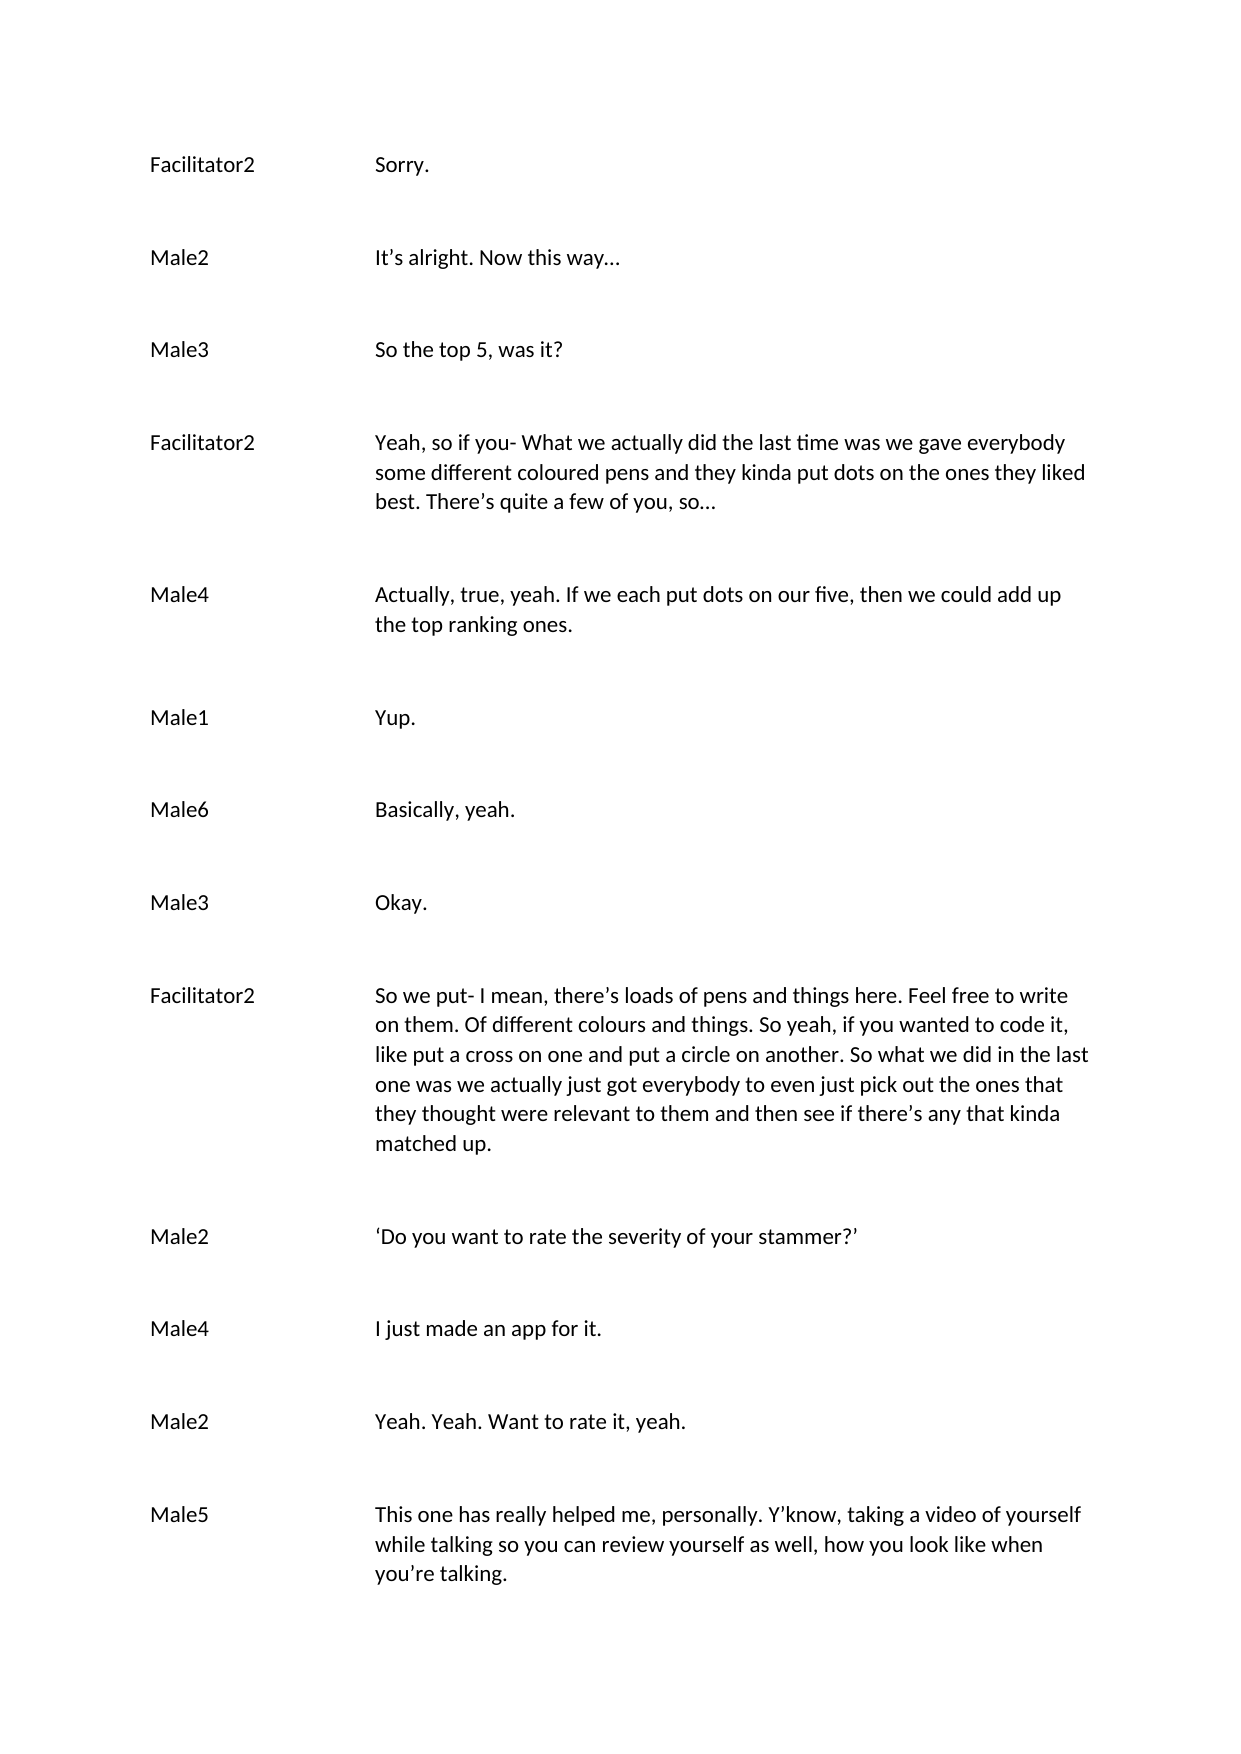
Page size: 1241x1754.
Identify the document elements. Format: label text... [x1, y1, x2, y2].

text Male4 I just made an app for it. [150, 1314, 1090, 1343]
text Facilitator2 Yeah, so if you- What we actually did the last time was we gave everybody some different coloured pens and they kinda put dots on the ones they liked best. There’s quite a few of you, so… [150, 428, 1090, 516]
text Male4 Actually, true, yeah. If we each put dots on our five, then we could add up the top ranking ones. [150, 580, 1090, 638]
text Male2 It’s alright. Now this way… [150, 243, 1090, 271]
text Male3 So the top 5, was it? [150, 335, 1090, 363]
text Male6 Basically, yeah. [150, 795, 1090, 823]
text Facilitator2 Sorry. [150, 150, 1090, 178]
text Male1 Yup. [150, 703, 1090, 731]
text Male2 Yeah. Yeah. Want to rate it, yeah. [150, 1407, 1090, 1435]
text Facilitator2 So we put- I mean, there’s loads of pens and things here. Feel free to write on them. Of different colours and things. So yeah, if you wanted to code it, like put a cross on one and put a circle on another. So what we did in the last one was we actually just got everybody to even just pick out the ones that they thought were relevant to them and then see if there’s any that kinda matched up. [150, 981, 1090, 1157]
text Male5 This one has really helped me, personally. Y’know, taking a video of yourself while talking so you can review yourself as well, how you look like when you’re talking. [150, 1500, 1090, 1587]
text Male3 Okay. [150, 888, 1090, 916]
text Male2 ‘Do you want to rate the severity of your stammer?’ [150, 1222, 1090, 1250]
